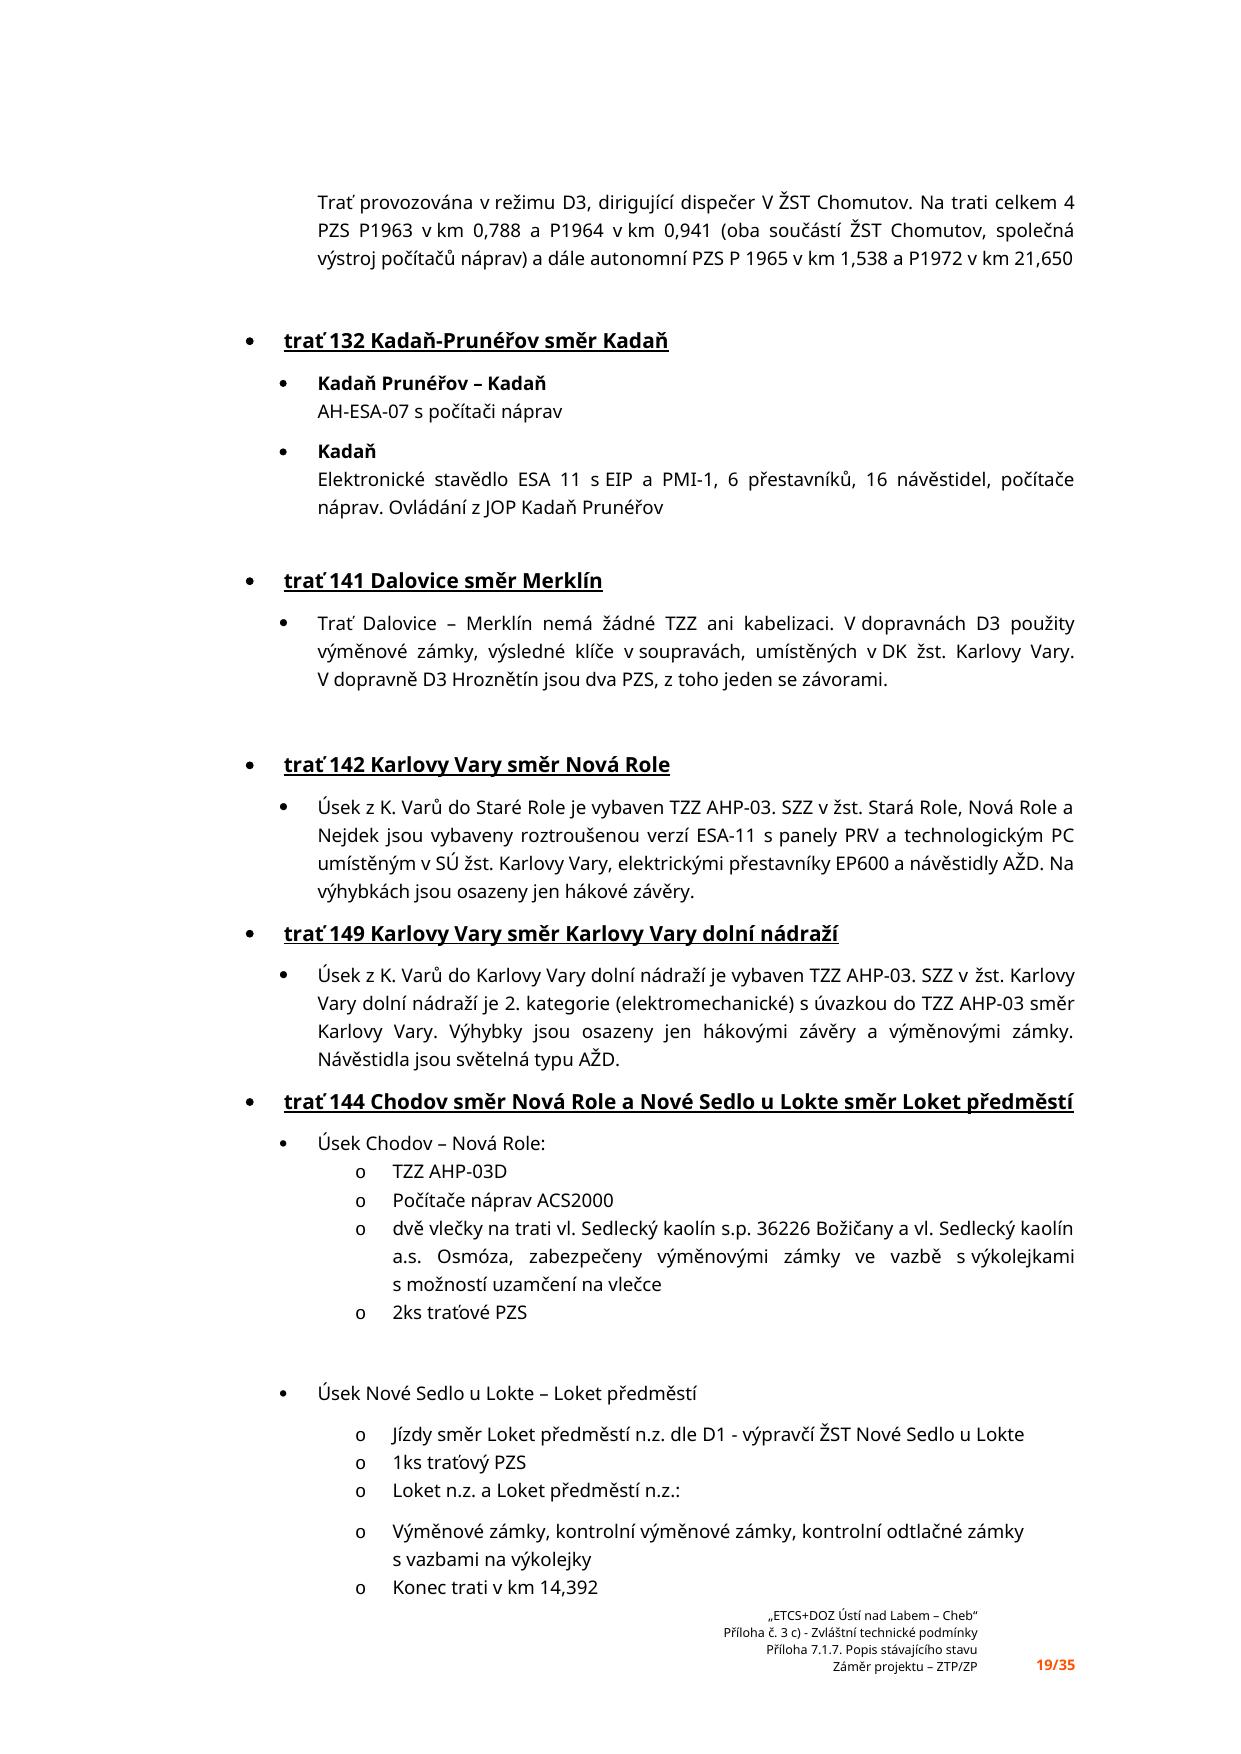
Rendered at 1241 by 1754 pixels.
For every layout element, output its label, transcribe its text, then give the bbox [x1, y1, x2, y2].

list TZZ AHP-03D [355, 1159, 1075, 1184]
list 2ks traťové PZS [355, 1299, 1075, 1325]
list Loket n.z. a Loket předměstí n.z.: [355, 1478, 1075, 1503]
list Trať Dalovice – Merklín nemá žádné TZZ ani kabelizaci. V dopravnách D3 použity výměnové zámky, výsledné klíče v soupravách, umístěných v DK žst. Karlovy Vary. V dopravně D3 Hroznětín jsou dva PZS, z toho jeden se závorami. [280, 610, 1075, 692]
list Úsek Nové Sedlo u Lokte – Loket předměstí [280, 1381, 1075, 1406]
list trať 149 Karlovy Vary směr Karlovy Vary dolní nádraží [246, 919, 1075, 947]
list trať 142 Karlovy Vary směr Nová Role [246, 750, 1075, 779]
list AH-ESA-07 s počítači náprav [317, 398, 1075, 423]
list Výměnové zámky, kontrolní výměnové zámky, kontrolní odtlačné zámky s vazbami na výkolejky [355, 1518, 1075, 1572]
list Jízdy směr Loket předměstí n.z. dle D1 - výpravčí ŽST Nové Sedlo u Lokte [355, 1421, 1075, 1447]
list Úsek z K. Varů do Karlovy Vary dolní nádraží je vybaven TZZ AHP-03. SZZ v žst. Karlovy Vary dolní nádraží je 2. kategorie (elektromechanické) s úvazkou do TZZ AHP-03 směr Karlovy Vary. Výhybky jsou osazeny jen hákovými závěry a výměnovými zámky. Návěstidla jsou světelná typu AŽD. [280, 962, 1075, 1072]
list trať 144 Chodov směr Nová Role a Nové Sedlo u Lokte směr Loket předměstí [246, 1087, 1075, 1115]
list Konec trati v km 14,392 [355, 1575, 1075, 1600]
list trať 141 Dalovice směr Merklín [246, 566, 1075, 595]
list dvě vlečky na trati vl. Sedlecký kaolín s.p. 36226 Božičany a vl. Sedlecký kaolín a.s. Osmóza, zabezpečeny výměnovými zámky ve vazbě s výkolejkami s možností uzamčení na vlečce [355, 1215, 1075, 1297]
list 1ks traťový PZS [355, 1449, 1075, 1475]
list Kadaň [280, 438, 1075, 464]
list Elektronické stavědlo ESA 11 s EIP a PMI-1, 6 přestavníků, 16 návěstidel, počítače náprav. Ovládání z JOP Kadaň Prunéřov [317, 466, 1075, 520]
list Úsek z K. Varů do Staré Role je vybaven TZZ AHP-03. SZZ v žst. Stará Role, Nová Role a Nejdek jsou vybaveny roztroušenou verzí ESA-11 s panely PRV a technologickým PC umístěným v SÚ žst. Karlovy Vary, elektrickými přestavníky EP600 a návěstidly AŽD. Na výhybkách jsou osazeny jen hákové závěry. [280, 794, 1075, 904]
list trať 132 Kadaň-Prunéřov směr Kadaň [246, 326, 1075, 354]
list Počítače náprav ACS2000 [355, 1187, 1075, 1213]
list Úsek Chodov – Nová Role: [280, 1131, 1075, 1156]
list Kadaň Prunéřov – Kadaň [280, 370, 1075, 395]
list Trať provozována v režimu D3, dirigující dispečer V ŽST Chomutov. Na trati celkem 4 PZS P1963 v km 0,788 a P1964 v km 0,941 (oba součástí ŽST Chomutov, společná výstroj počítačů náprav) a dále autonomní PZS P 1965 v km 1,538 a P1972 v km 21,650 [317, 189, 1075, 271]
